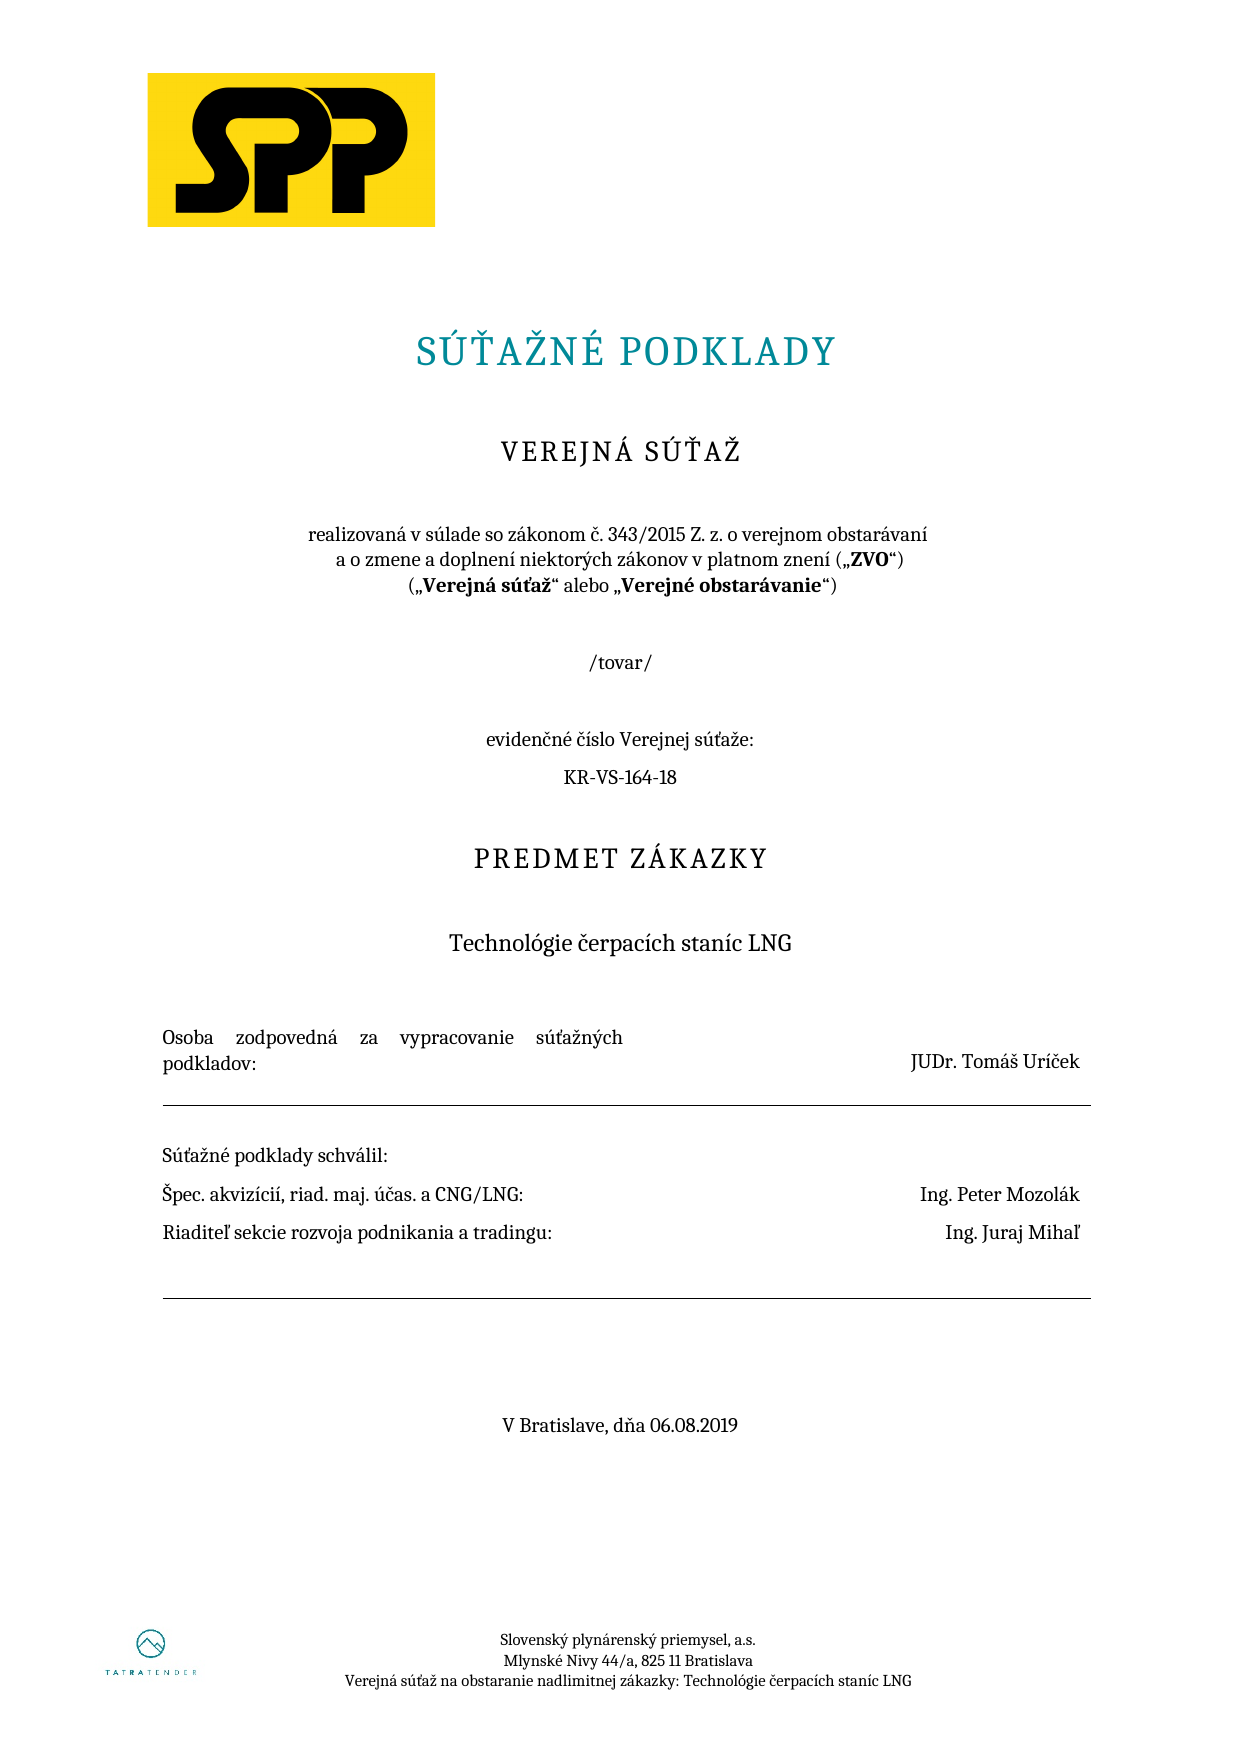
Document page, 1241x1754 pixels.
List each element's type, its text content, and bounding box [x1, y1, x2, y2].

text V Bratislave, dňa 06.08.2019 [148, 1413, 1093, 1437]
text Technológie čerpacích staníc LNG [148, 929, 1093, 958]
text realizovaná v súlade so zákonom č. 343/2015 Z. z. o verejnom obstarávaní a o zmene a doplnení niektorých zákonov v platnom znení („ZVO“) („Verejná súťaž“ alebo „Verejné obstarávanie“) [148, 522, 1093, 598]
text evidenčné číslo Verejnej súťaže: [148, 727, 1093, 751]
table_cell Súťažné podklady schválil: Špec. akvizícií, riad. maj. účas. a CNG/LNG: Riaditeľ sekcie rozvoja podnikania a tradingu: [163, 1106, 634, 1297]
picture [147, 73, 436, 227]
picture [84, 1605, 217, 1699]
table_header Osoba zodpovedná za vypracovanie súťažných podkladov: [163, 1011, 634, 1105]
text /tovar/ [148, 651, 1093, 674]
text KR-VS-164-18 [148, 766, 1093, 789]
table_cell Ing. Peter Mozolák Ing. Juraj Mihaľ [634, 1106, 1091, 1297]
text VEREJNÁ SÚŤAŽ [148, 435, 1093, 469]
text predmet zákazky [148, 842, 1093, 876]
table_header JUDr. Tomáš Uríček [634, 1011, 1091, 1105]
text Súťažné podklady [148, 327, 1093, 375]
